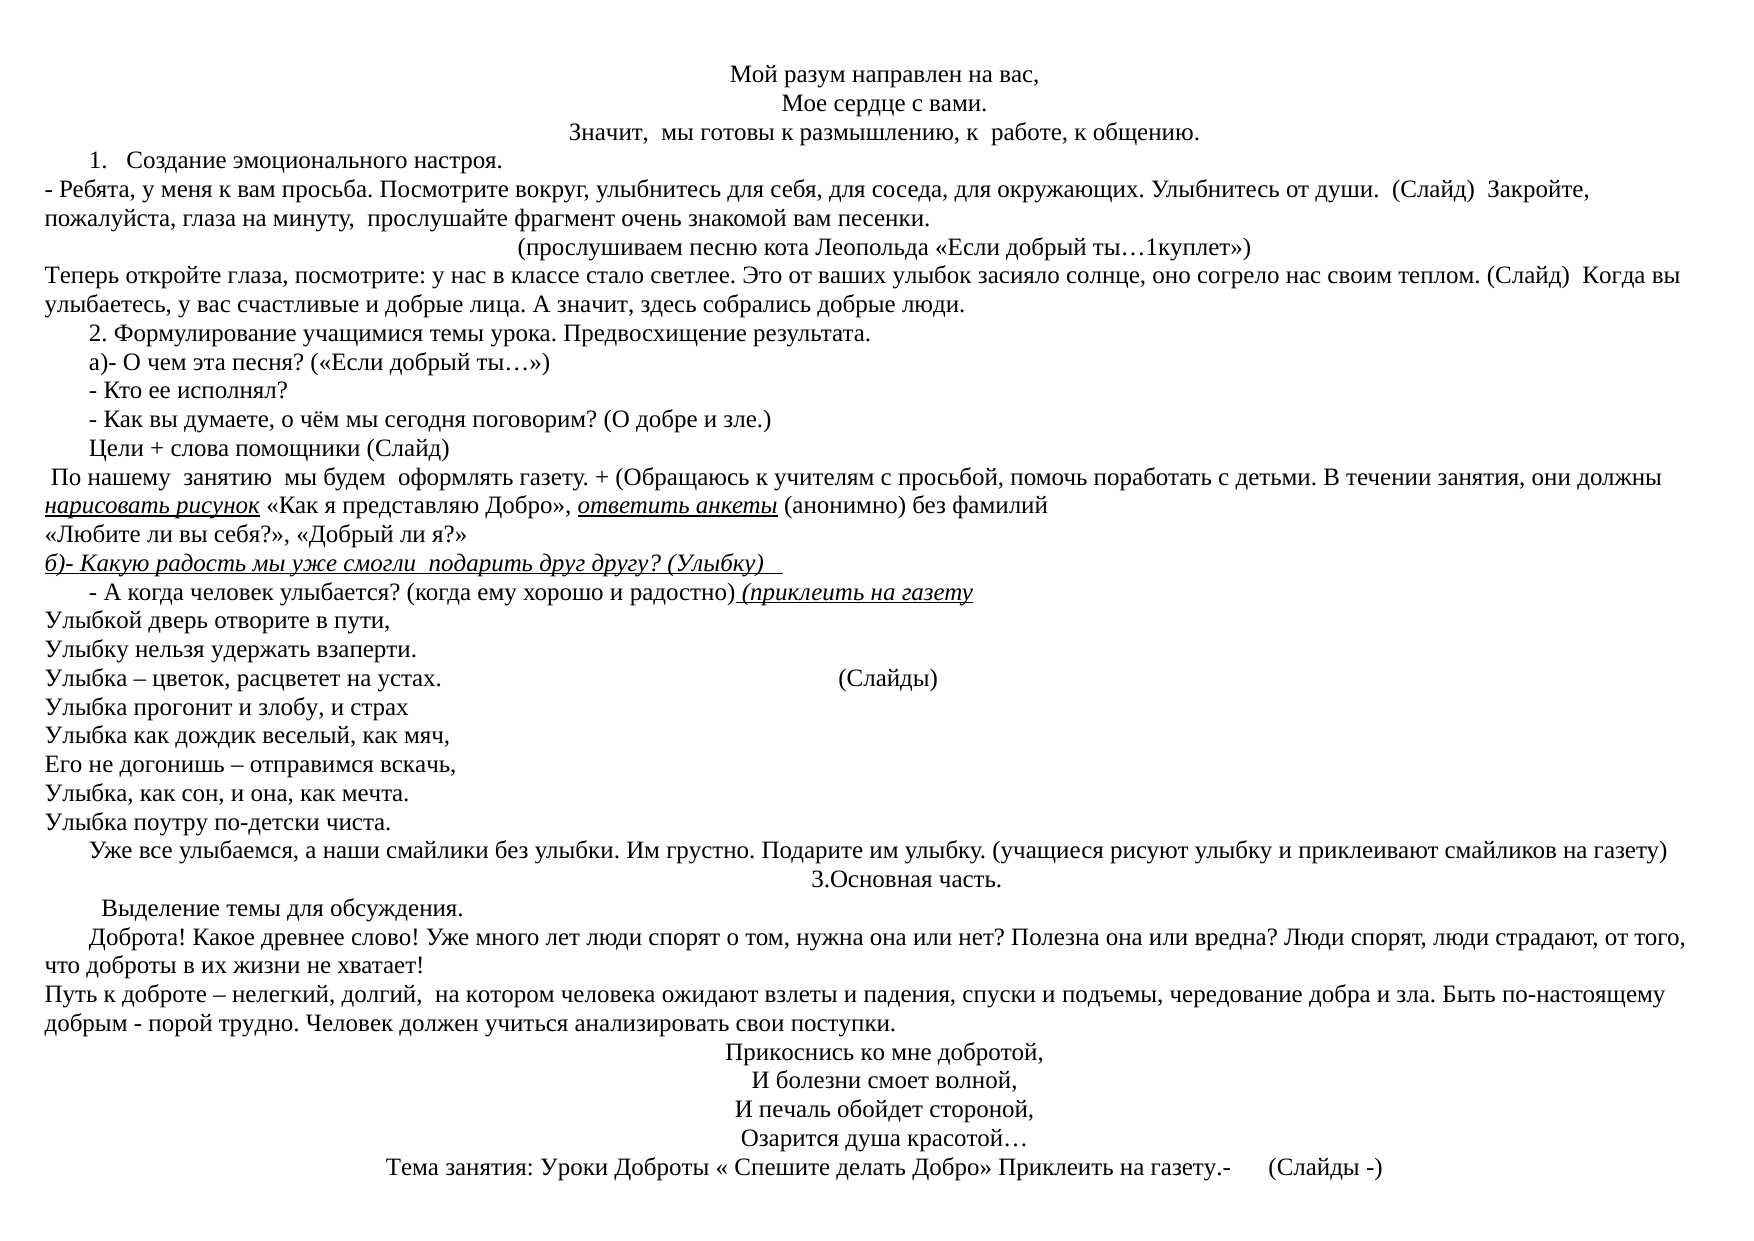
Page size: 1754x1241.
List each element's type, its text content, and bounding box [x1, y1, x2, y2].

text 2. Формулирование учащимися темы урока. Предвосхищение результата. [44, 318, 1724, 347]
text Уже все улыбаемся, а наши смайлики без улыбки. Им грустно. Подарите им улыбку. (учащиеся рисуют улыбку и приклеивают смайликов на газету) [44, 835, 1724, 864]
text а)- О чем эта песня? («Если добрый ты…») [44, 347, 1724, 375]
text Озарится душа красотой… [44, 1123, 1724, 1152]
text Цели + слова помощники (Слайд) [44, 433, 1724, 462]
text Его не догонишь – отправимся вскачь, [44, 749, 1724, 778]
list Создание эмоционального настроя. [89, 145, 1724, 174]
text И болезни смоет волной, [44, 1065, 1724, 1094]
text Значит, мы готовы к размышлению, к работе, к общению. [44, 117, 1724, 145]
text Доброта! Какое древнее слово! Уже много лет люди спорят о том, нужна она или нет? Полезна она или вредна? Люди спорят, люди страдают, от того, что доброты в их жизни не хватает! [44, 922, 1724, 979]
text (прослушиваем песню кота Леопольда «Если добрый ты…1куплет») [44, 232, 1724, 260]
text И печаль обойдет стороной, [44, 1094, 1724, 1123]
text 3.Основная часть. [44, 864, 1724, 893]
text Теперь откройте глаза, посмотрите: у нас в классе стало светлее. Это от ваших улыбок засияло солнце, оно согрело нас своим теплом. (Слайд) Когда вы улыбаетесь, у вас счастливые и добрые лица. А значит, здесь собрались добрые люди. [44, 260, 1724, 318]
text Улыбка прогонит и злобу, и страх [44, 692, 1724, 720]
text «Любите ли вы себя?», «Добрый ли я?» [44, 519, 1724, 548]
text Улыбка как дождик веселый, как мяч, [44, 720, 1724, 749]
text Прикоснись ко мне добротой, [44, 1037, 1724, 1065]
text По нашему занятию мы будем оформлять газету. + (Обращаюсь к учителям с просьбой, помочь поработать с детьми. В течении занятия, они должны нарисовать рисунок «Как я представляю Добро», ответить анкеты (анонимно) без фамилий [44, 462, 1724, 519]
text - Ребята, у меня к вам просьба. Посмотрите вокруг, улыбнитесь для себя, для соседа, для окружающих. Улыбнитесь от души. (Слайд) Закройте, пожалуйста, глаза на минуту, прослушайте фрагмент очень знакомой вам песенки. [44, 174, 1724, 232]
text Улыбка поутру по-детски чиста. [44, 807, 1724, 835]
text - А когда человек улыбается? (когда ему хорошо и радостно) (приклеить на газету [44, 577, 1724, 605]
text - Кто ее исполнял? [44, 375, 1724, 404]
text Путь к доброте – нелегкий, долгий, на котором человека ожидают взлеты и падения, спуски и подъемы, чередование добра и зла. Быть по-настоящему добрым - порой трудно. Человек должен учиться анализировать свои поступки. [44, 979, 1724, 1037]
text Тема занятия: Уроки Доброты « Спешите делать Добро» Приклеить на газету.- (Слайды -) [44, 1152, 1724, 1180]
text Улыбка, как сон, и она, как мечта. [44, 778, 1724, 807]
text Улыбку нельзя удержать взаперти. [44, 634, 1724, 663]
text - Как вы думаете, о чём мы сегодня поговорим? (О добре и зле.) [44, 404, 1724, 433]
text Улыбкой дверь отворите в пути, [44, 605, 1724, 634]
text Улыбка – цветок, расцветет на устах. (Слайды) [44, 663, 1724, 692]
text Выделение темы для обсуждения. [44, 893, 1724, 922]
text Мое сердце с вами. [44, 88, 1724, 117]
text Мой разум направлен на вас, [44, 59, 1724, 88]
text б)- Какую радость мы уже смогли подарить друг другу? (Улыбку) [44, 548, 1724, 577]
